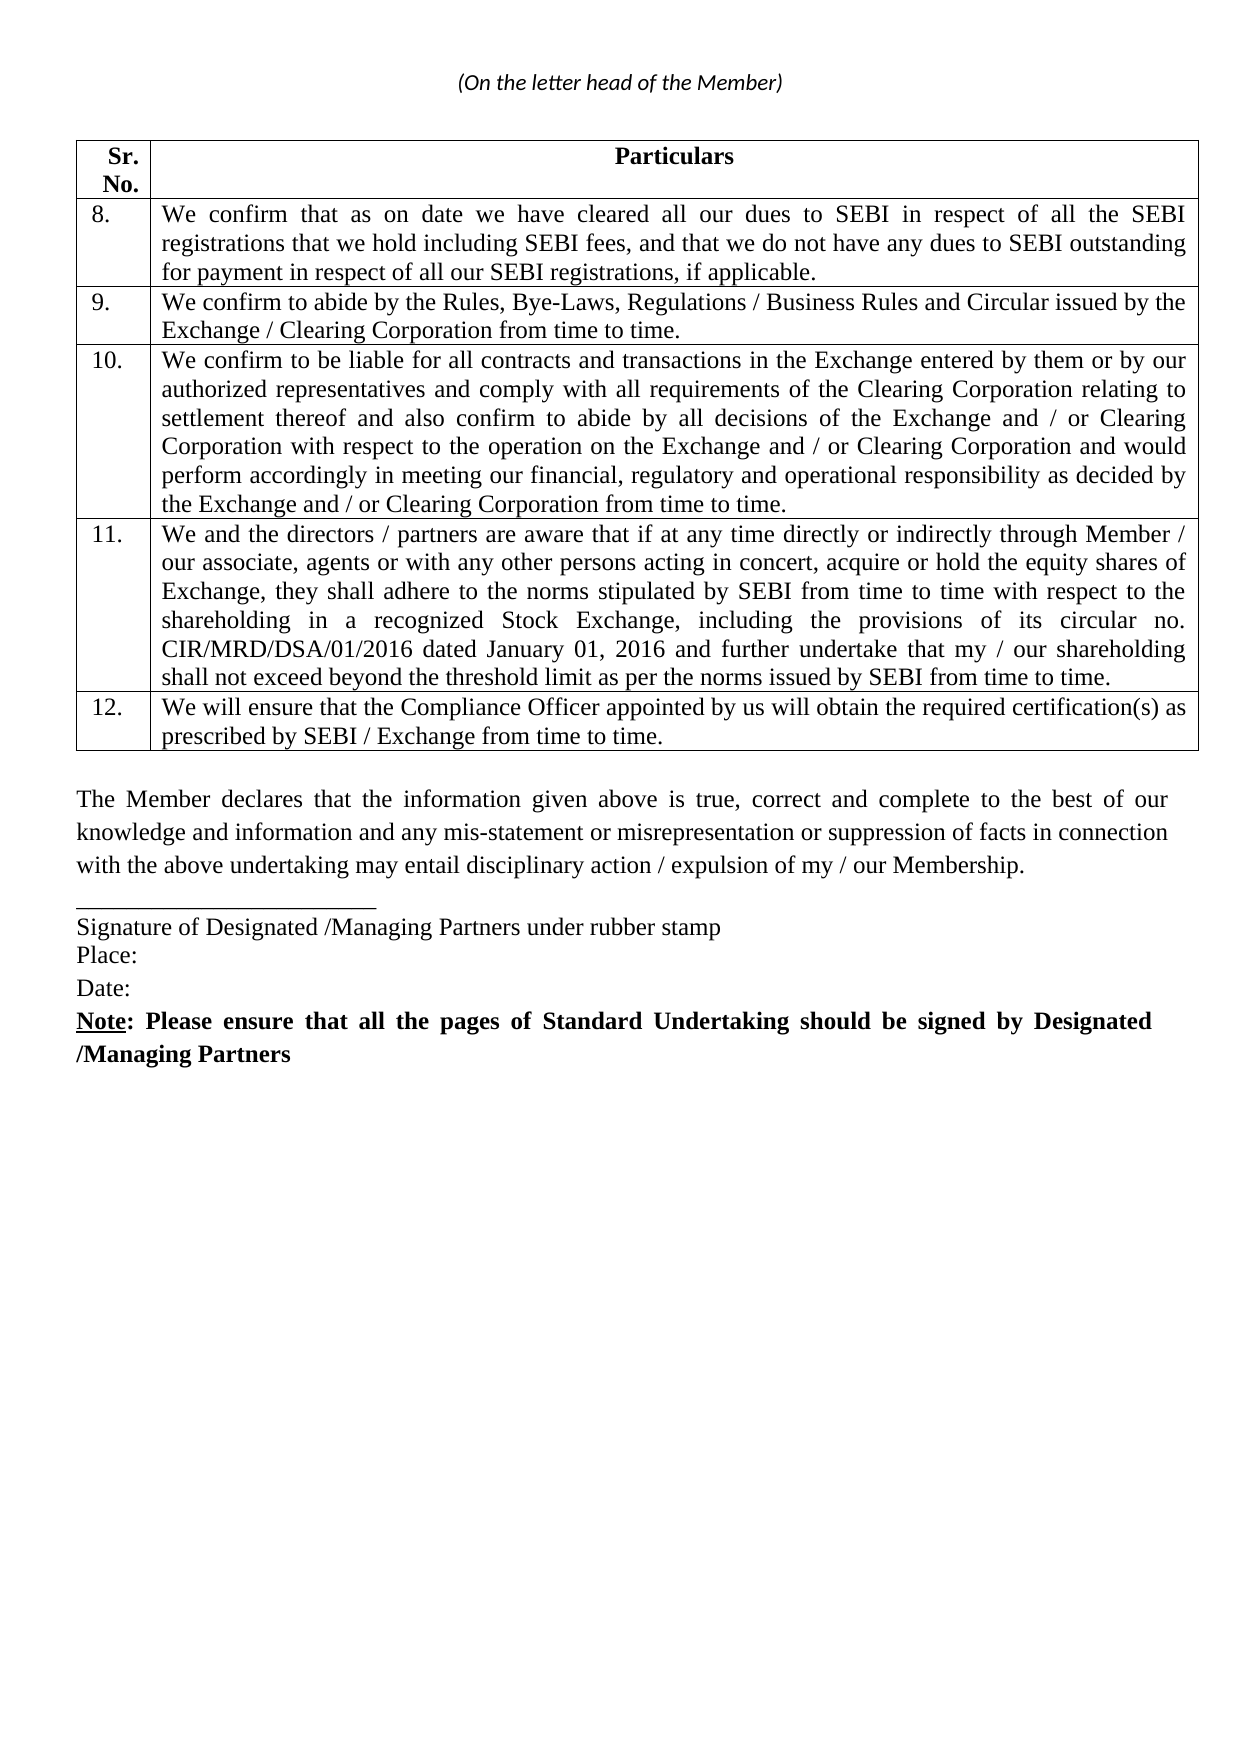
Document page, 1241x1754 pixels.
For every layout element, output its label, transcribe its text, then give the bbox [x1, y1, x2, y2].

table_cell [77, 199, 150, 286]
table_cell We confirm that as on date we have cleared all our dues to SEBI in respect of all the SEBI registrations that we hold including SEBI fees, and that we do not have any dues to SEBI outstanding for payment in respect of all our SEBI registrations, if applicable. [151, 199, 1198, 286]
table_header Sr. No. [77, 141, 150, 198]
table_cell [77, 287, 150, 344]
table_cell [77, 692, 150, 750]
table_header Particulars [151, 141, 1198, 198]
text Date: [76, 973, 1153, 1002]
table_cell We will ensure that the Compliance Officer appointed by us will obtain the required certification(s) as prescribed by SEBI / Exchange from time to time. [151, 692, 1198, 750]
text The Member declares that the information given above is true, correct and complete to the best of our knowledge and information and any mis-statement or misrepresentation or suppression of facts in connection with the above undertaking may entail disciplinary action / expulsion of my / our Membership. [76, 784, 1169, 879]
text Signature of Designated /Managing Partners under rubber stamp [76, 912, 1134, 940]
table_cell [77, 519, 150, 691]
table_cell We confirm to abide by the Rules, Bye-Laws, Regulations / Business Rules and Circular issued by the Exchange / Clearing Corporation from time to time. [151, 287, 1198, 344]
table_cell We and the directors / partners are aware that if at any time directly or indirectly through Member / our associate, agents or with any other persons acting in concert, acquire or hold the equity shares of Exchange, they shall adhere to the norms stipulated by SEBI from time to time with respect to the shareholding in a recognized Stock Exchange, including the provisions of its circular no. CIR/MRD/DSA/01/2016 dated January 01, 2016 and further undertake that my / our shareholding shall not exceed beyond the threshold limit as per the norms issued by SEBI from time to time. [151, 519, 1198, 691]
text Note: Please ensure that all the pages of Standard Undertaking should be signed by Designated /Managing Partners [76, 1006, 1153, 1068]
table_cell We confirm to be liable for all contracts and transactions in the Exchange entered by them or by our authorized representatives and comply with all requirements of the Clearing Corporation relating to settlement thereof and also confirm to abide by all decisions of the Exchange and / or Clearing Corporation with respect to the operation on the Exchange and / or Clearing Corporation and would perform accordingly in meeting our financial, regulatory and operational responsibility as decided by the Exchange and / or Clearing Corporation from time to time. [151, 345, 1198, 518]
table_cell [77, 345, 150, 518]
text Place: [76, 940, 1090, 969]
text ________________________ [76, 883, 1090, 912]
